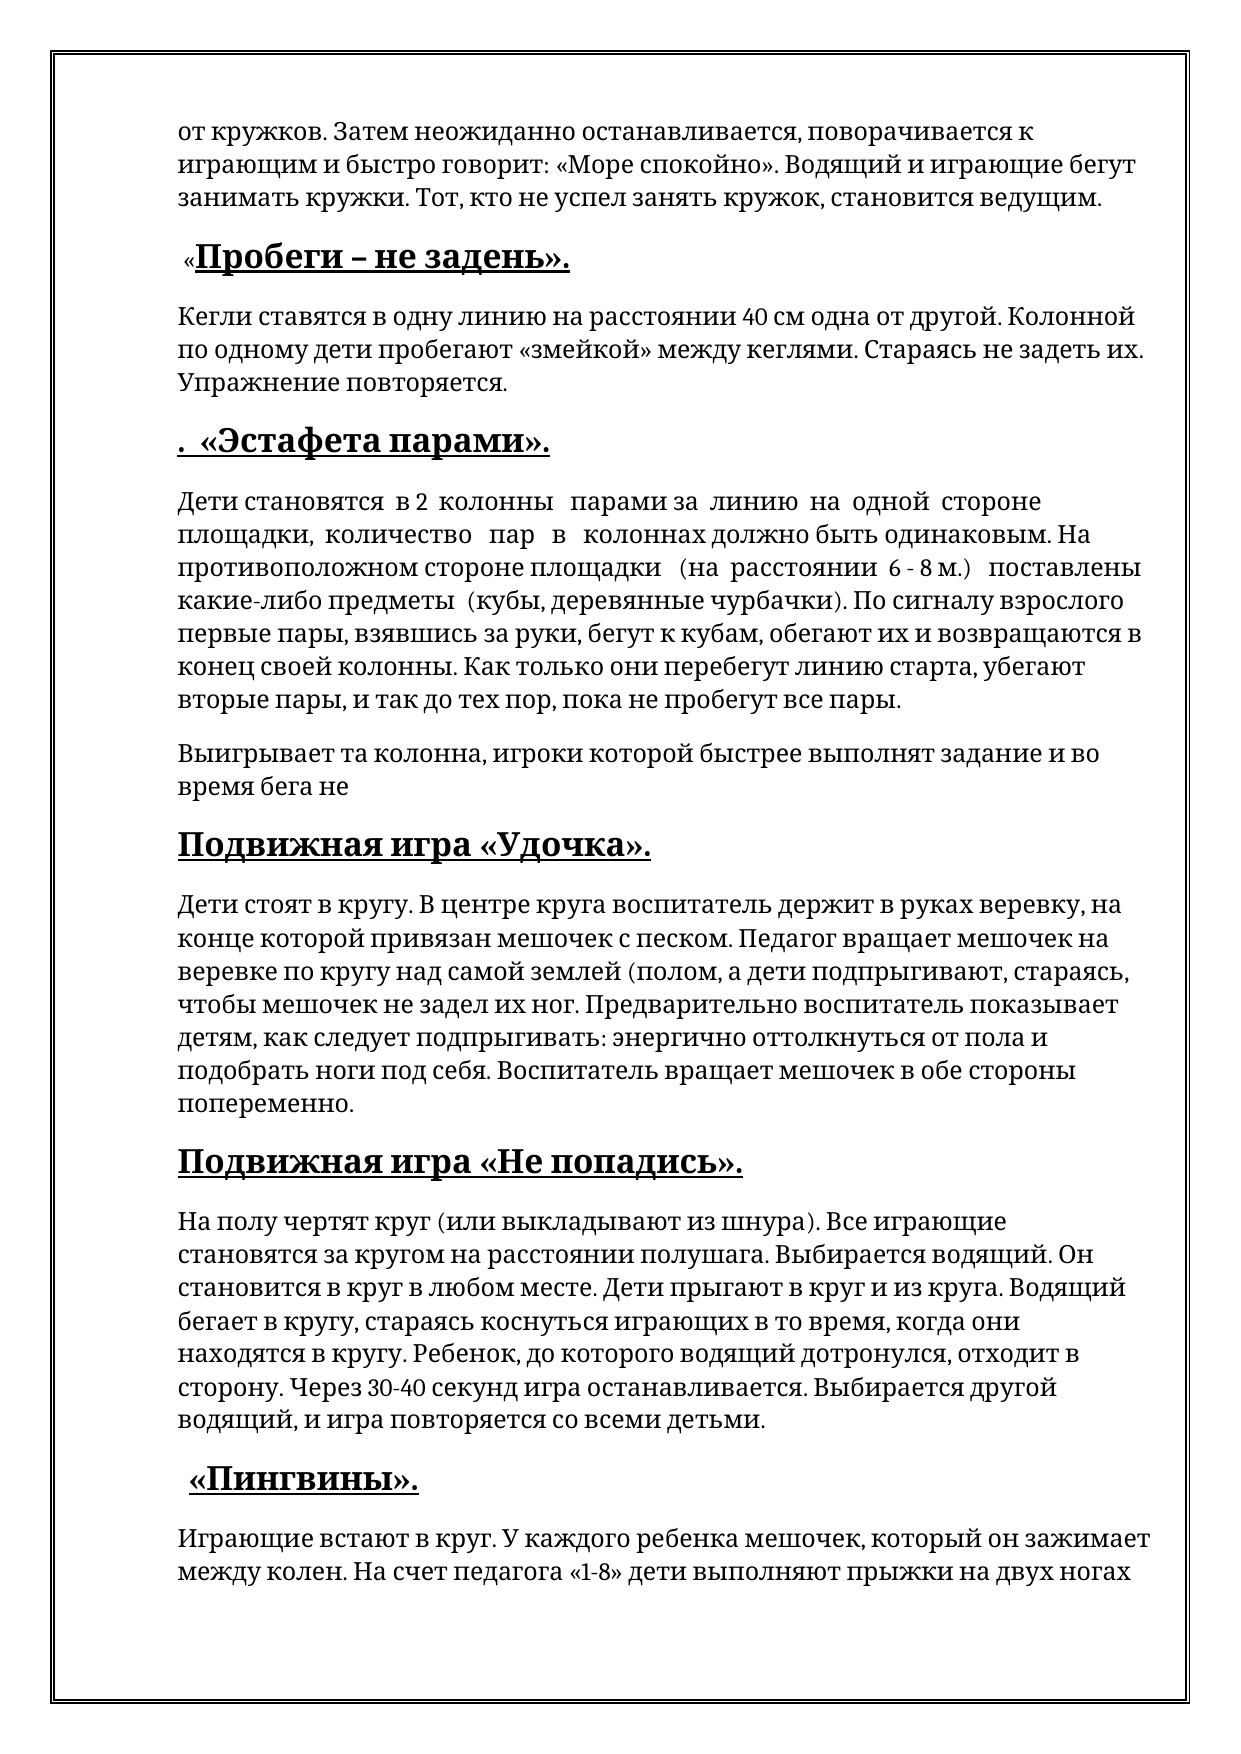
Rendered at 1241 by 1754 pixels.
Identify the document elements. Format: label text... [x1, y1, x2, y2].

text Дети становятся в 2 колонны парами за линию на одной стороне площадки, количество пар в колоннах должно быть одинаковым. На противоположном стороне площадки (на расстоянии 6 - 8 м.) поставлены какие-либо предметы (кубы, деревянные чурбачки). По сигналу взрослого первые пары, взявшись за руки, бегут к кубам, обегают их и возвращаются в конец своей колонны. Как только они перебегут линию старта, убегают вторые пары, и так до тех пор, пока не пробегут все пары. [177, 488, 1152, 714]
text «Пингвины». [177, 1460, 1152, 1499]
text Кегли ставятся в одну линию на расстоянии 40 см одна от другой. Колонной по одному дети пробегают «змейкой» между кеглями. Стараясь не задеть их. Упражнение повторяется. [177, 303, 1152, 398]
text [177, 1525, 1152, 1587]
text Подвижная игра «Удочка». [177, 827, 1152, 865]
text . «Эстафета парами». [177, 423, 1152, 461]
text Дети стоят в кругу. В центре круга воспитатель держит в руках веревку, на конце которой привязан мешочек с песком. Педагог вращает мешочек на веревке по кругу над самой землей (полом, а дети подпрыгивают, стараясь, чтобы мешочек не задел их ног. Предварительно воспитатель показывает детям, как следует подпрыгивать: энергично оттолкнуться от пола и подобрать ноги под себя. Воспитатель вращает мешочек в обе стороны попеременно. [177, 891, 1152, 1118]
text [177, 118, 1152, 213]
text На полу чертят круг (или выкладывают из шнура). Все играющие становятся за кругом на расстоянии полушага. Выбирается водящий. Он становится в круг в любом месте. Дети прыгают в круг и из круга. Водящий бегает в кругу, стараясь коснуться играющих в то время, когда они находятся в кругу. Ребенок, до которого водящий дотронулся, отходит в сторону. Через 30-40 секунд игра останавливается. Выбирается другой водящий, и игра повторяется со всеми детьми. [177, 1208, 1152, 1435]
text «Пробеги – не задень». [177, 238, 1152, 276]
text Выигрывает та колонна, игроки которой быстрее выполнят задание и во время бега не [177, 740, 1152, 801]
text Подвижная игра «Не попадись». [177, 1143, 1152, 1182]
